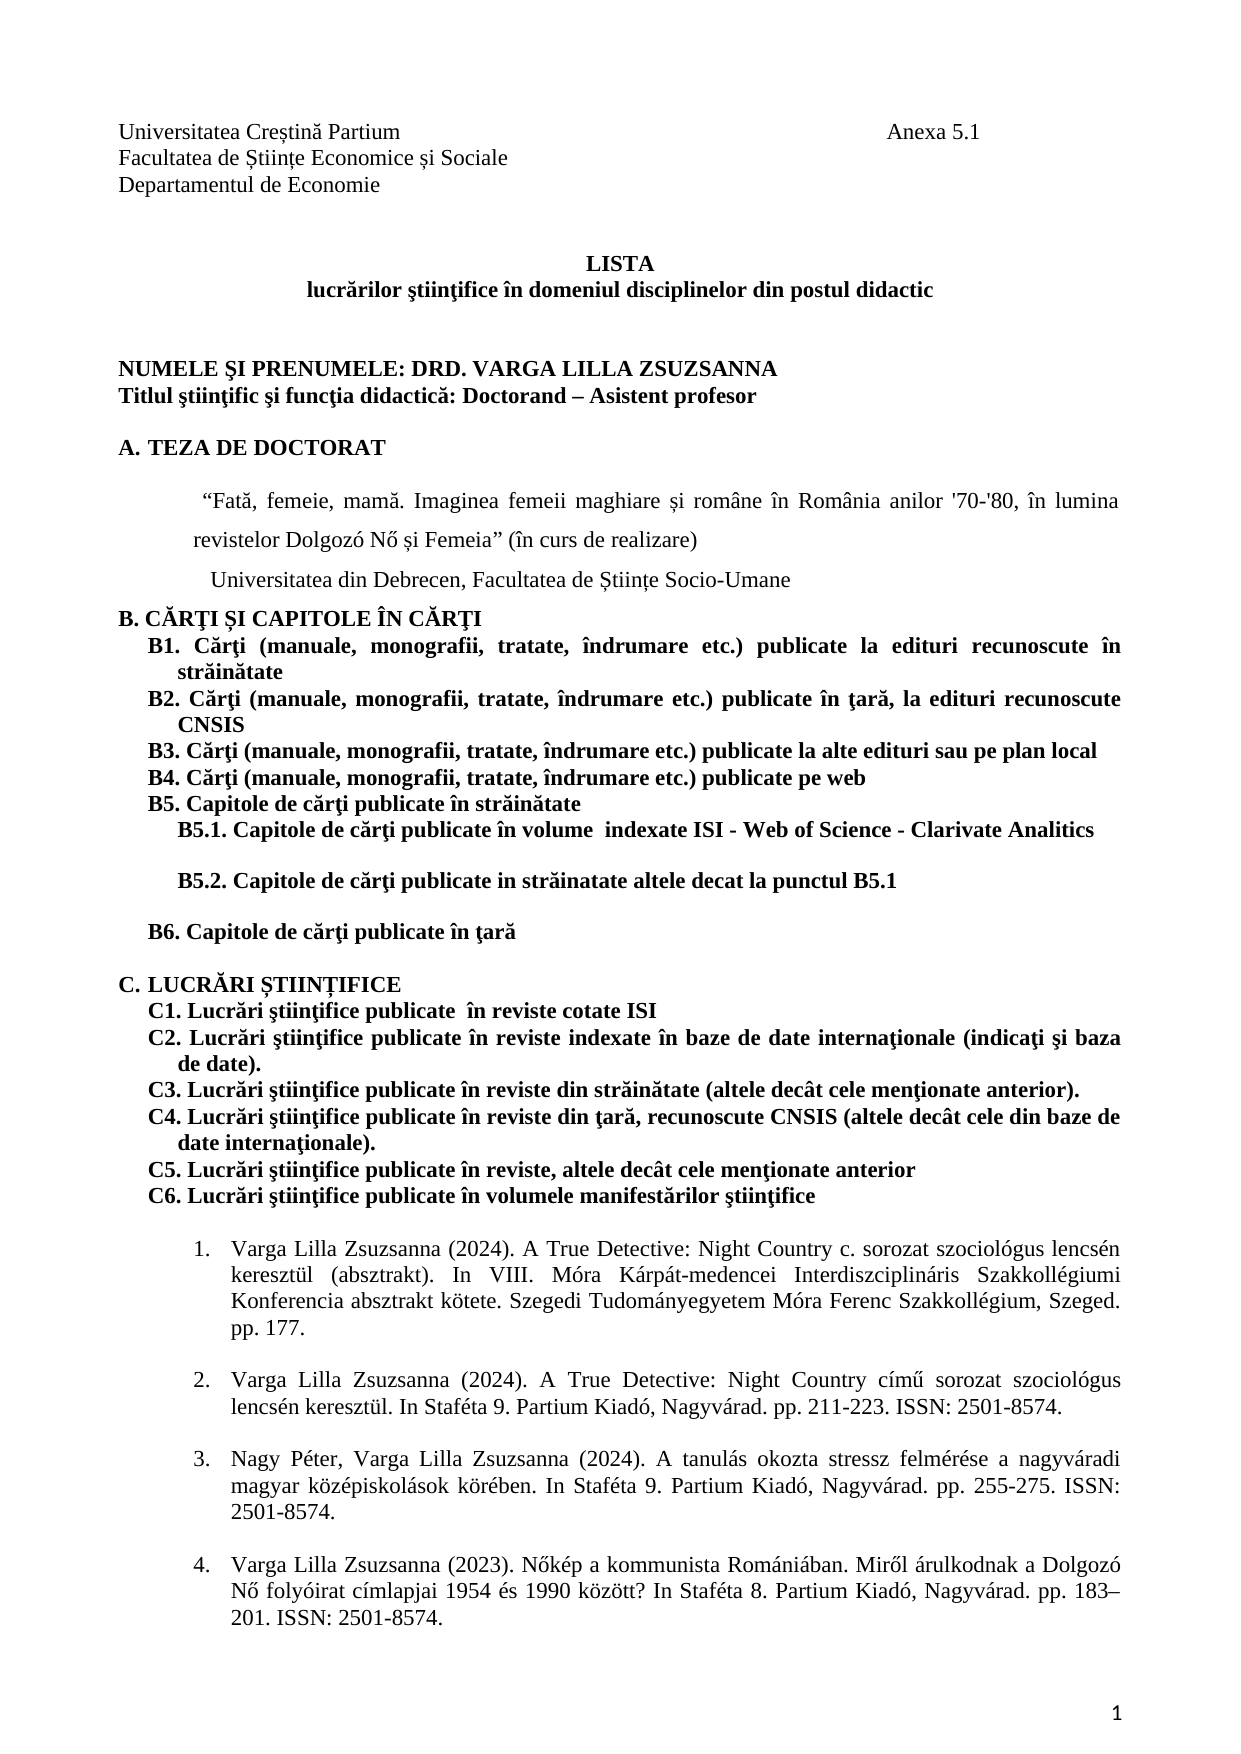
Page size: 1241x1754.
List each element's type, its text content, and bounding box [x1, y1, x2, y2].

text C2. Lucrări ştiinţifice publicate în reviste indexate în baze de date internaţionale (indicaţi şi baza de date). [148, 1024, 1122, 1077]
list Varga Lilla Zsuzsanna (2024). A True Detective: Night Country című sorozat szociológus lencsén keresztül. In Staféta 9. Partium Kiadó, Nagyvárad. pp. 211-223. ISSN: 2501-8574. [193, 1366, 1122, 1419]
text B. CĂRŢI ȘI CAPITOLE ÎN CĂRŢI [118, 606, 1122, 632]
text Facultatea de Științe Economice și Sociale [118, 144, 1122, 171]
text B5.1. Capitole de cărţi publicate în volume indexate ISI - Web of Science - Clarivate Analitics [177, 816, 1122, 843]
text C1. Lucrări ştiinţifice publicate în reviste cotate ISI [148, 997, 1122, 1024]
list Varga Lilla Zsuzsanna (2023). Nőkép a kommunista Romániában. Miről árulkodnak a Dolgozó Nő folyóirat címlapjai 1954 és 1990 között? In Staféta 8. Partium Kiadó, Nagyvárad. pp. 183–201. ISSN: 2501-8574. [193, 1551, 1122, 1630]
text “Fată, femeie, mamă. Imaginea femeii maghiare și române în România anilor '70-'80, în lumina revistelor Dolgozó Nő și Femeia” (în curs de realizare) [193, 487, 1121, 553]
text C6. Lucrări ştiinţifice publicate în volumele manifestărilor ştiinţifice [148, 1182, 1122, 1208]
list Nagy Péter, Varga Lilla Zsuzsanna (2024). A tanulás okozta stressz felmérése a nagyváradi magyar középiskolások körében. In Staféta 9. Partium Kiadó, Nagyvárad. pp. 255-275. ISSN: 2501-8574. [193, 1446, 1122, 1524]
text LISTA [118, 250, 1122, 276]
list Varga Lilla Zsuzsanna (2024). A True Detective: Night Country c. sorozat szociológus lencsén keresztül (absztrakt). In VIII. Móra Kárpát-medencei Interdiszciplináris Szakkollégiumi Konferencia absztrakt kötete. Szegedi Tudományegyetem Móra Ferenc Szakkollégium, Szeged. pp. 177. [193, 1235, 1122, 1340]
text Universitatea Creștină Partium Anexa 5.1 [118, 118, 1122, 144]
text B2. Cărţi (manuale, monografii, tratate, îndrumare etc.) publicate în ţară, la edituri recunoscute CNSIS [148, 684, 1122, 737]
text B4. Cărţi (manuale, monografii, tratate, îndrumare etc.) publicate pe web [148, 764, 1122, 790]
text Titlul ştiinţific şi funcţia didactică: Doctorand – Asistent profesor [118, 382, 1122, 408]
text C5. Lucrări ştiinţifice publicate în reviste, altele decât cele menţionate anterior [148, 1156, 1122, 1182]
list LUCRĂRI ȘTIINȚIFICE [118, 971, 1122, 997]
text Universitatea din Debrecen, Facultatea de Științe Socio-Umane [193, 566, 1121, 592]
text Departamentul de Economie [118, 171, 1122, 197]
text B1. Cărţi (manuale, monografii, tratate, îndrumare etc.) publicate la edituri recunoscute în străinătate [148, 632, 1122, 684]
text NUMELE ŞI PRENUMELE: DRD. VARGA LILLA ZSUZSANNA [118, 355, 1122, 382]
text B6. Capitole de cărţi publicate în ţară [148, 918, 1122, 945]
text C3. Lucrări ştiinţifice publicate în reviste din străinătate (altele decât cele menţionate anterior). [148, 1077, 1122, 1103]
text B3. Cărţi (manuale, monografii, tratate, îndrumare etc.) publicate la alte edituri sau pe plan local [148, 737, 1122, 764]
list TEZA DE DOCTORAT [118, 434, 1122, 461]
text lucrărilor ştiinţifice în domeniul disciplinelor din postul didactic [118, 276, 1122, 303]
text C4. Lucrări ştiinţifice publicate în reviste din ţară, recunoscute CNSIS (altele decât cele din baze de date internaţionale). [148, 1103, 1122, 1156]
text B5.2. Capitole de cărţi publicate in străinatate altele decat la punctul B5.1 [177, 867, 1122, 894]
text B5. Capitole de cărţi publicate în străinătate [148, 790, 1122, 816]
